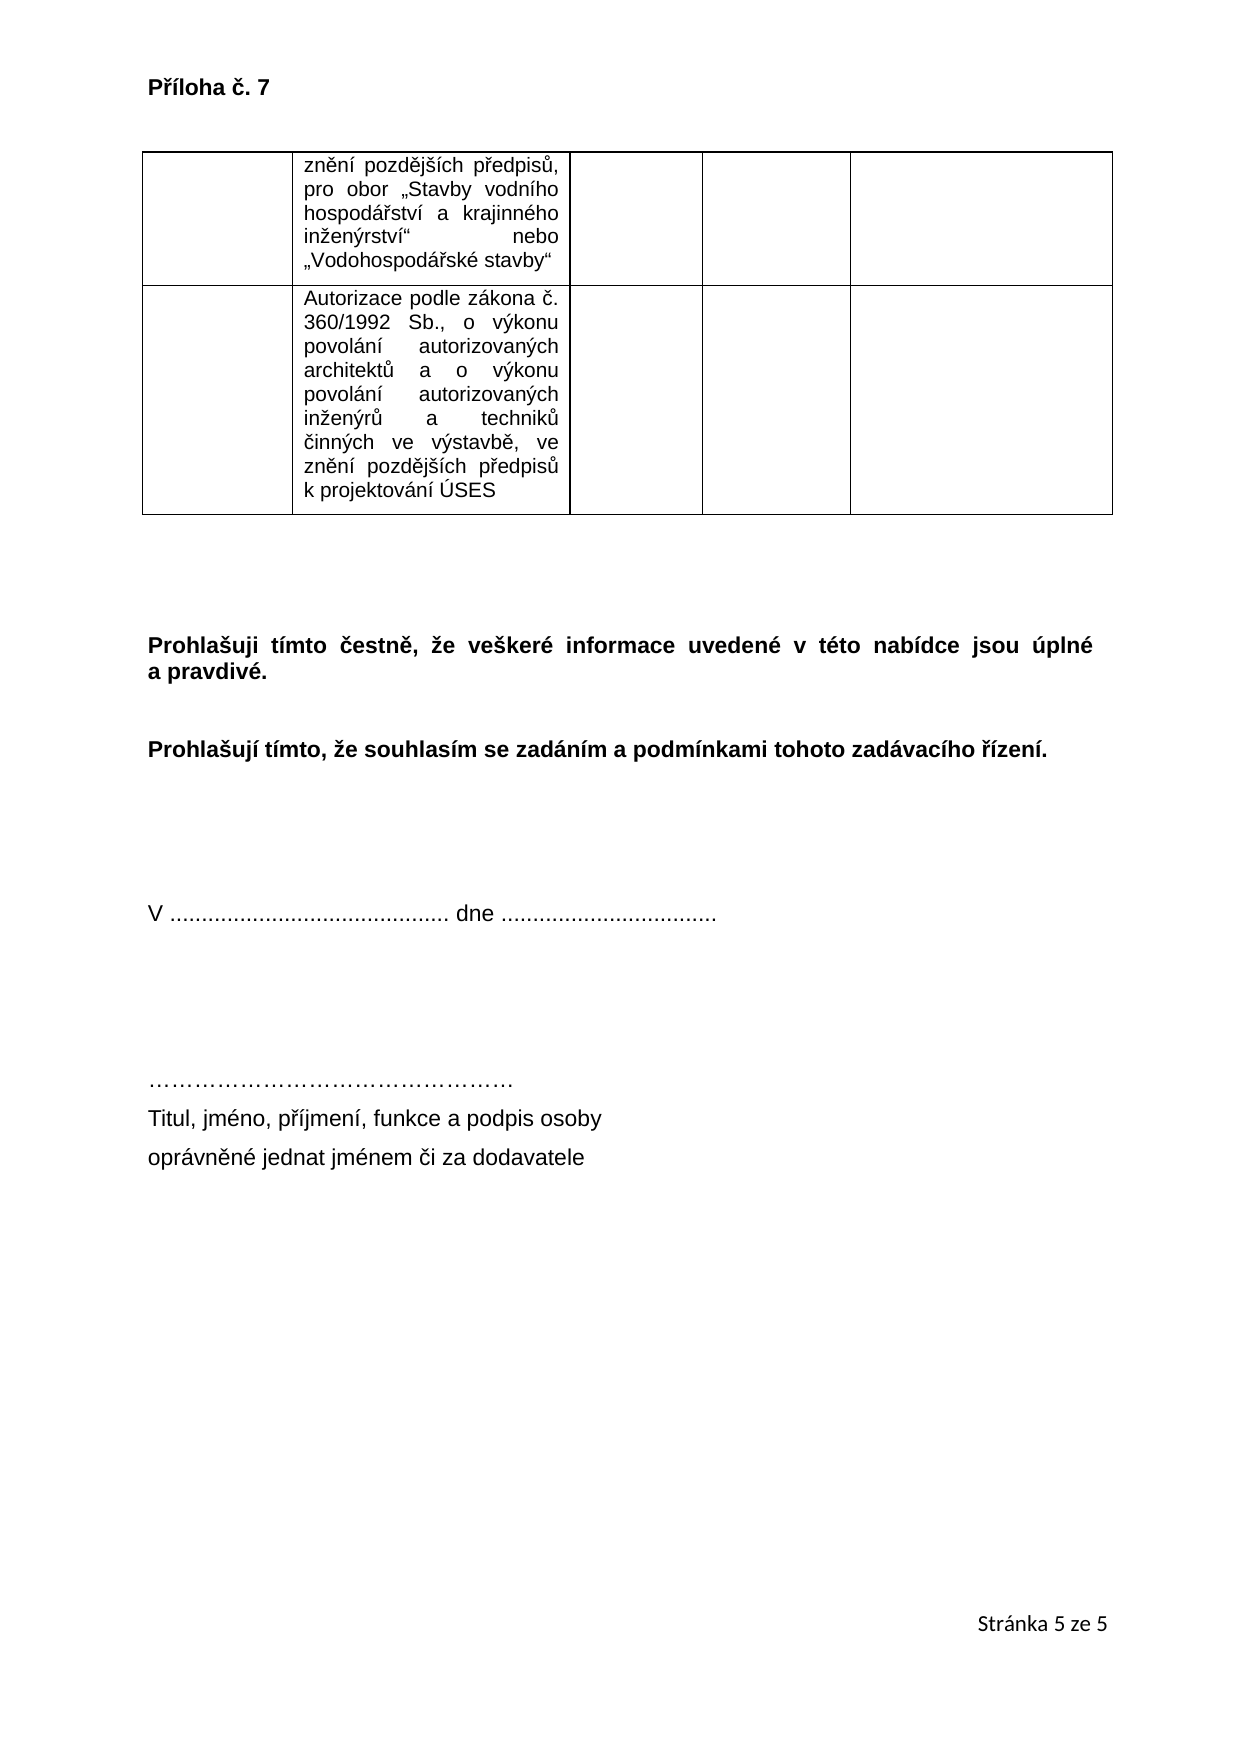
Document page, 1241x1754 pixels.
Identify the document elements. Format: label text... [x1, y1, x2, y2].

table_cell [571, 286, 702, 514]
text Prohlašují tímto, že souhlasím se zadáním a podmínkami tohoto zadávacího řízení. [148, 736, 1107, 762]
text Prohlašuji tímto čestně, že veškeré informace uvedené v této nabídce jsou úplné a pravdivé. [148, 632, 1107, 684]
text Titul, jméno, příjmení, funkce a podpis osoby [148, 1105, 1107, 1132]
table_cell [851, 286, 1112, 514]
table_cell [143, 153, 292, 285]
table_cell [851, 153, 1112, 285]
text V ............................................ dne .................................. [148, 899, 1107, 926]
text oprávněné jednat jménem či za dodavatele [148, 1144, 1107, 1171]
table_cell [703, 286, 850, 514]
text ………………………………………… [148, 1066, 1107, 1093]
table_cell Autorizace podle zákona č. 360/1992 Sb., o výkonu povolání autorizovaných architektů a o výkonu povolání autorizovaných inženýrů a techniků činných ve výstavbě, ve znění pozdějších předpisů k projektování ÚSES [293, 286, 569, 514]
table_cell [143, 286, 292, 514]
table_cell [571, 153, 702, 285]
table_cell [293, 153, 569, 285]
table_cell [703, 153, 850, 285]
